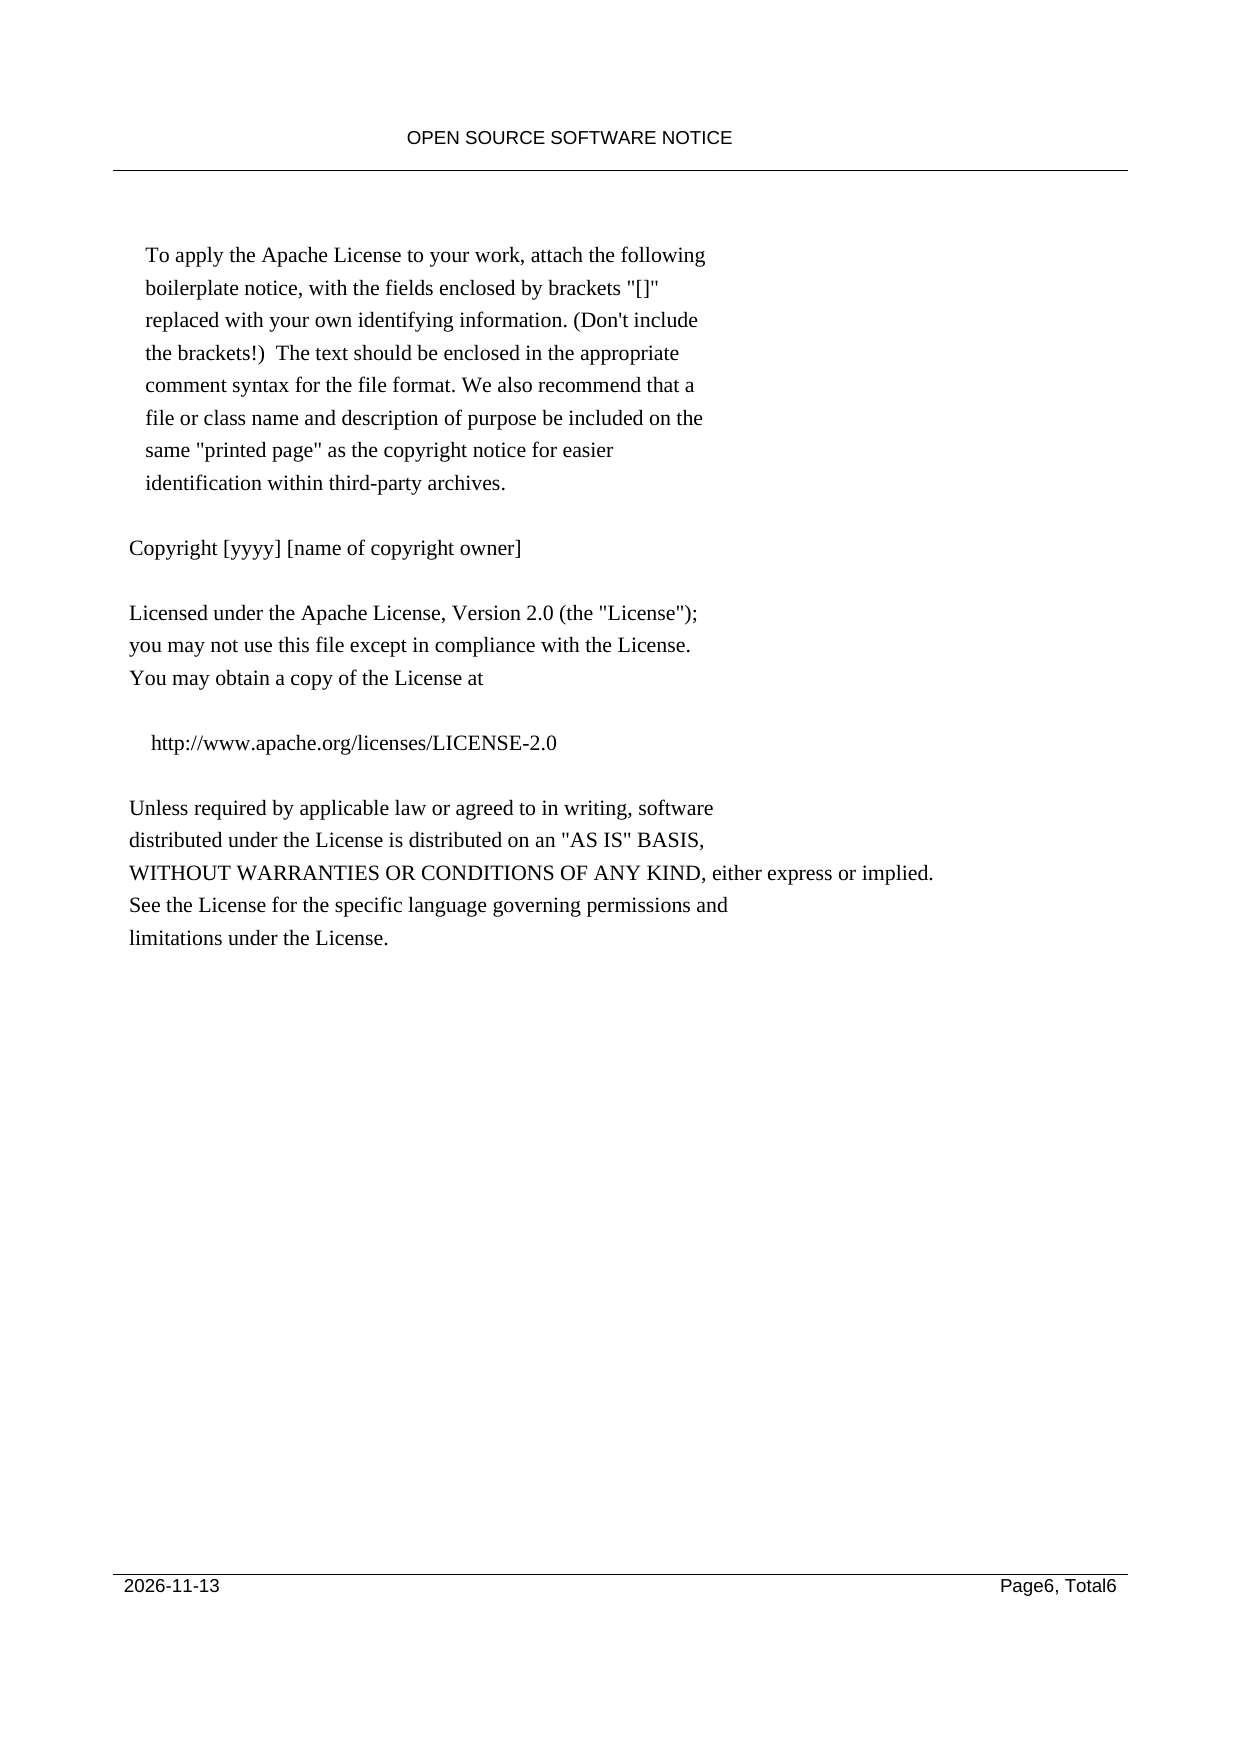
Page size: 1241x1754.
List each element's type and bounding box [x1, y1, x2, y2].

text [112, 206, 1128, 954]
